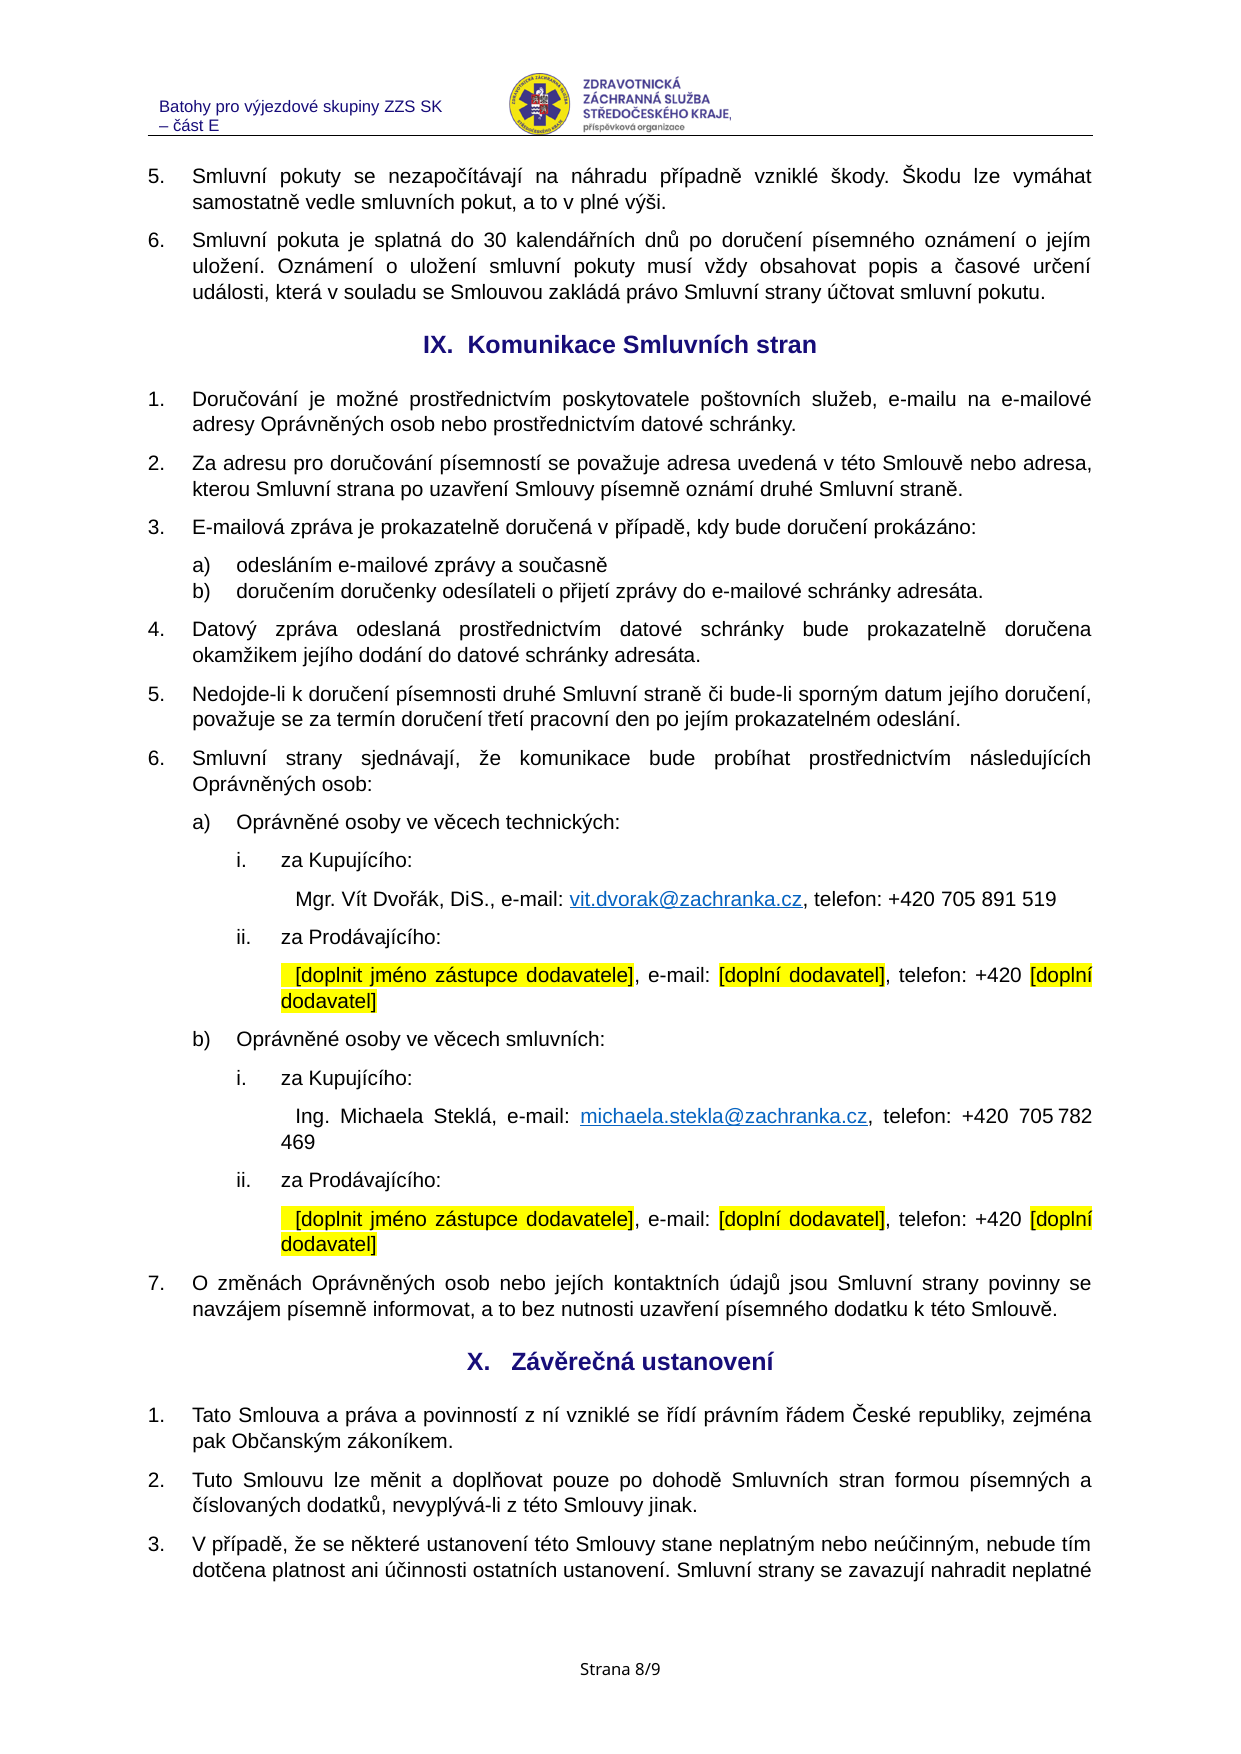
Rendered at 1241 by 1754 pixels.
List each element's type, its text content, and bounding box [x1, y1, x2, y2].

text Oprávněné osoby ve věcech smluvních: [192, 1027, 1093, 1051]
text Závěrečná ustanovení [148, 1347, 1093, 1376]
text O změnách Oprávněných osob nebo jejích kontaktních údajů jsou Smluvní strany povinny se navzájem písemně informovat, a to bez nutnosti uzavření písemného dodatku k této Smlouvě. [148, 1271, 1093, 1320]
text doručením doručenky odesílateli o přijetí zprávy do e-mailové schránky adresáta. [192, 579, 1093, 603]
text za Kupujícího: [236, 1066, 1093, 1089]
text E-mailová zpráva je prokazatelně doručená v případě, kdy bude doručení prokázáno: [148, 515, 1093, 539]
text Doručování je možné prostřednictvím poskytovatele poštovních služeb, e-mailu na e-mailové adresy Oprávněných osob nebo prostřednictvím datové schránky. [148, 386, 1093, 436]
text za Prodávajícího: [236, 1168, 1093, 1192]
text Datový zpráva odeslaná prostřednictvím datové schránky bude prokazatelně doručena okamžikem jejího dodání do datové schránky adresáta. [148, 617, 1093, 667]
text Smluvní strany sjednávají, že komunikace bude probíhat prostřednictvím následujících Oprávněných osob: [148, 746, 1093, 795]
text [doplnit jméno zástupce dodavatele], e-mail: [doplní dodavatel], telefon: +420 [doplní dodavatel] [281, 963, 1093, 1013]
text odesláním e-mailové zprávy a současně [192, 553, 1093, 577]
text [148, 1532, 1093, 1581]
text Smluvní pokuty se nezapočítávají na náhradu případně vzniklé škody. Škodu lze vymáhat samostatně vedle smluvních pokut, a to v plné výši. [148, 164, 1093, 213]
text Smluvní pokuta je splatná do 30 kalendářních dnů po doručení písemného oznámení o jejím uložení. Oznámení o uložení smluvní pokuty musí vždy obsahovat popis a časové určení události, která v souladu se Smlouvou zakládá právo Smluvní strany účtovat smluvní pokutu. [148, 228, 1093, 303]
text Mgr. Vít Dvořák, DiS., e-mail: vit.dvorak@zachranka.cz, telefon: +420 705 891 519 [281, 886, 1093, 910]
text Nedojde-li k doručení písemnosti druhé Smluvní straně či bude-li sporným datum jejího doručení, považuje se za termín doručení třetí pracovní den po jejím prokazatelném odeslání. [148, 681, 1093, 731]
text Tato Smlouva a práva a povinností z ní vzniklé se řídí právním řádem České republiky, zejména pak Občanským zákoníkem. [148, 1403, 1093, 1453]
text Oprávněné osoby ve věcech technických: [192, 810, 1093, 834]
text Komunikace Smluvních stran [148, 330, 1093, 359]
text za Prodávajícího: [236, 925, 1093, 949]
text Za adresu pro doručování písemností se považuje adresa uvedená v této Smlouvě nebo adresa, kterou Smluvní strana po uzavření Smlouvy písemně oznámí druhé Smluvní straně. [148, 451, 1093, 500]
text [doplnit jméno zástupce dodavatele], e-mail: [doplní dodavatel], telefon: +420 [doplní dodavatel] [281, 1206, 1093, 1256]
text za Kupujícího: [236, 848, 1093, 872]
text Ing. Michaela Steklá, e-mail: michaela.stekla@zachranka.cz, telefon: +420 705 782 469 [281, 1104, 1093, 1154]
text Tuto Smlouvu lze měnit a doplňovat pouze po dohodě Smluvních stran formou písemných a číslovaných dodatků, nevyplývá-li z této Smlouvy jinak. [148, 1467, 1093, 1517]
picture [509, 73, 731, 135]
